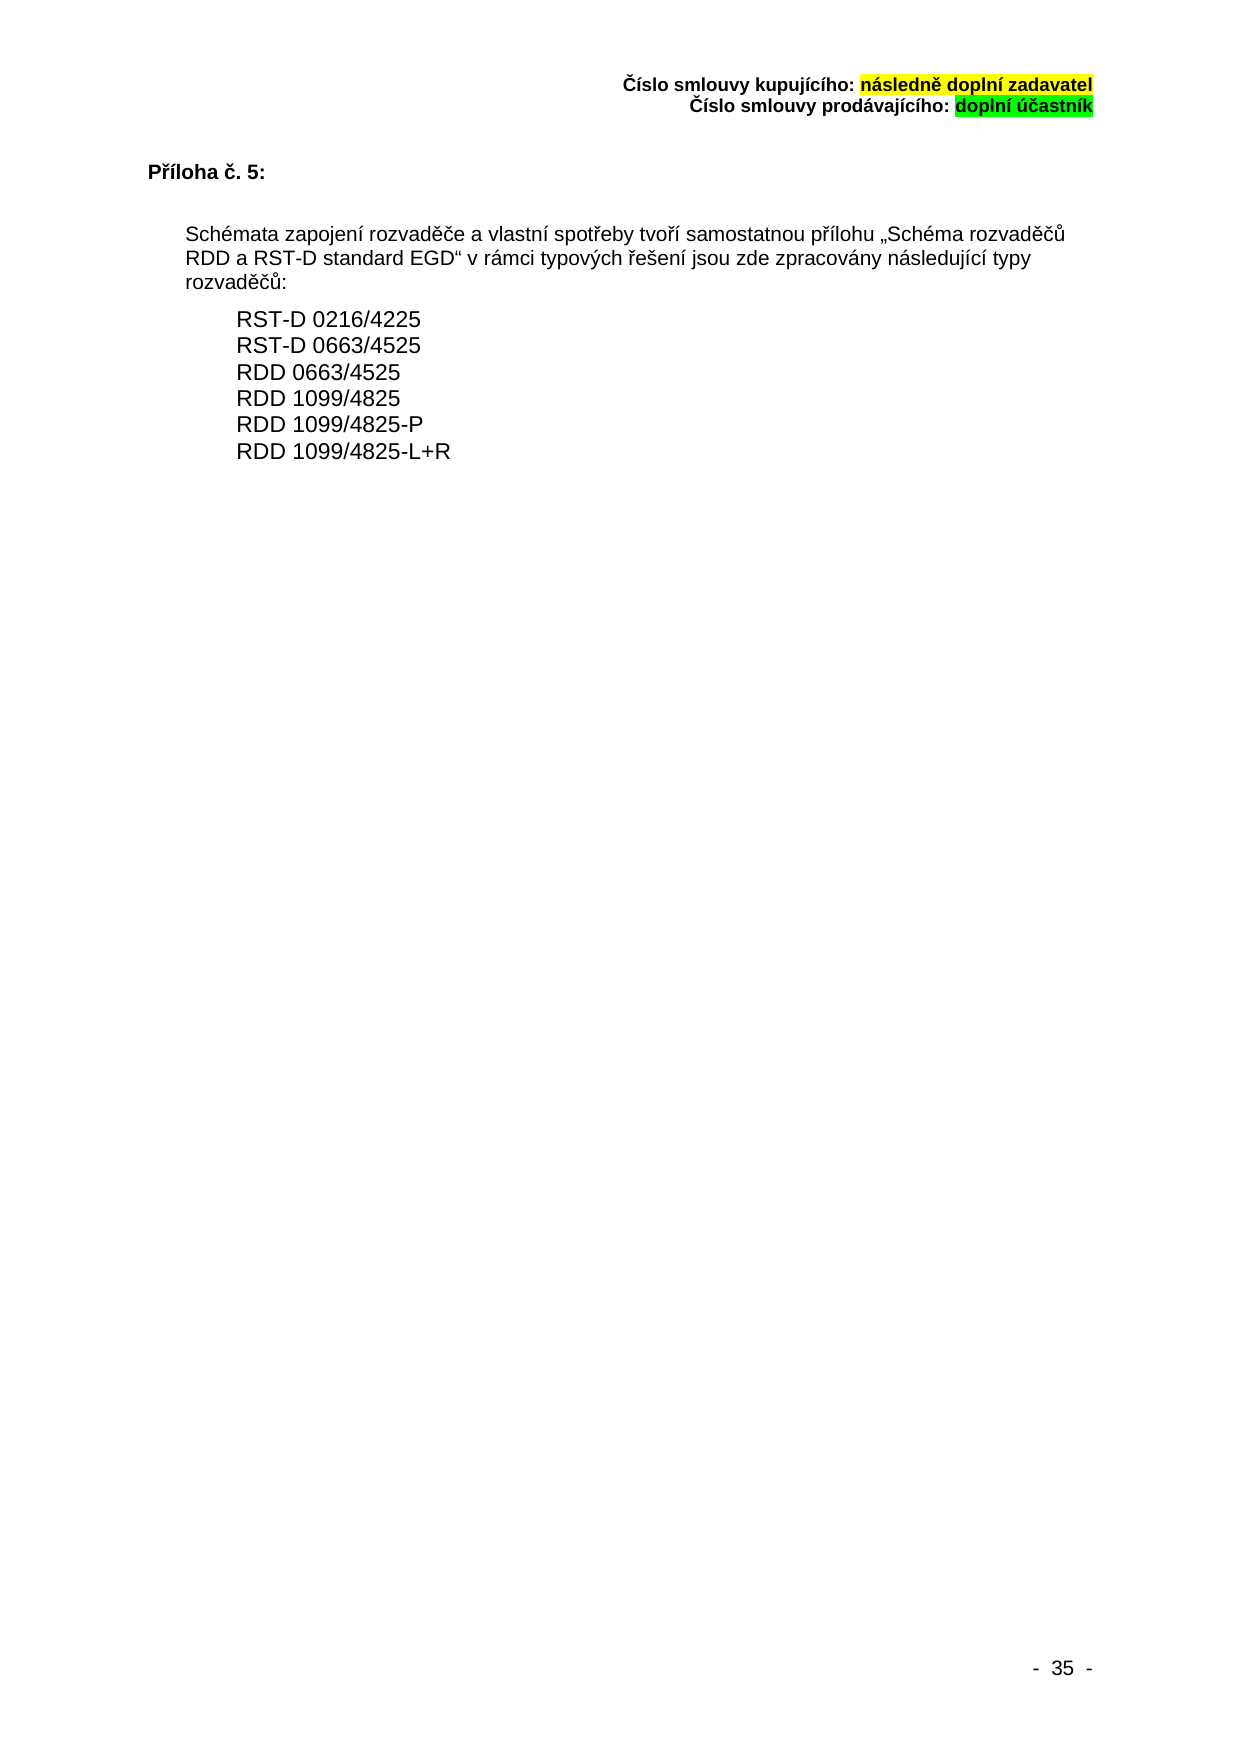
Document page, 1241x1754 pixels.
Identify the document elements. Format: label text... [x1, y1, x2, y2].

text RST-D 0216/4225 [236, 306, 1093, 332]
text RDD 0663/4525 [236, 359, 1093, 385]
text RST-D 0663/4525 [236, 332, 1093, 359]
list Schémata zapojení rozvaděče a vlastní spotřeby tvoří samostatnou přílohu „Schéma rozvaděčů RDD a RST-D standard EGD“ v rámci typových řešení jsou zde zpracovány následující typy rozvaděčů: [185, 222, 1093, 293]
text RDD 1099/4825 [236, 385, 1093, 411]
text RDD 1099/4825-P [236, 411, 1093, 438]
text RDD 1099/4825-L+R [236, 438, 1093, 464]
text Příloha č. 5: [148, 160, 1093, 184]
